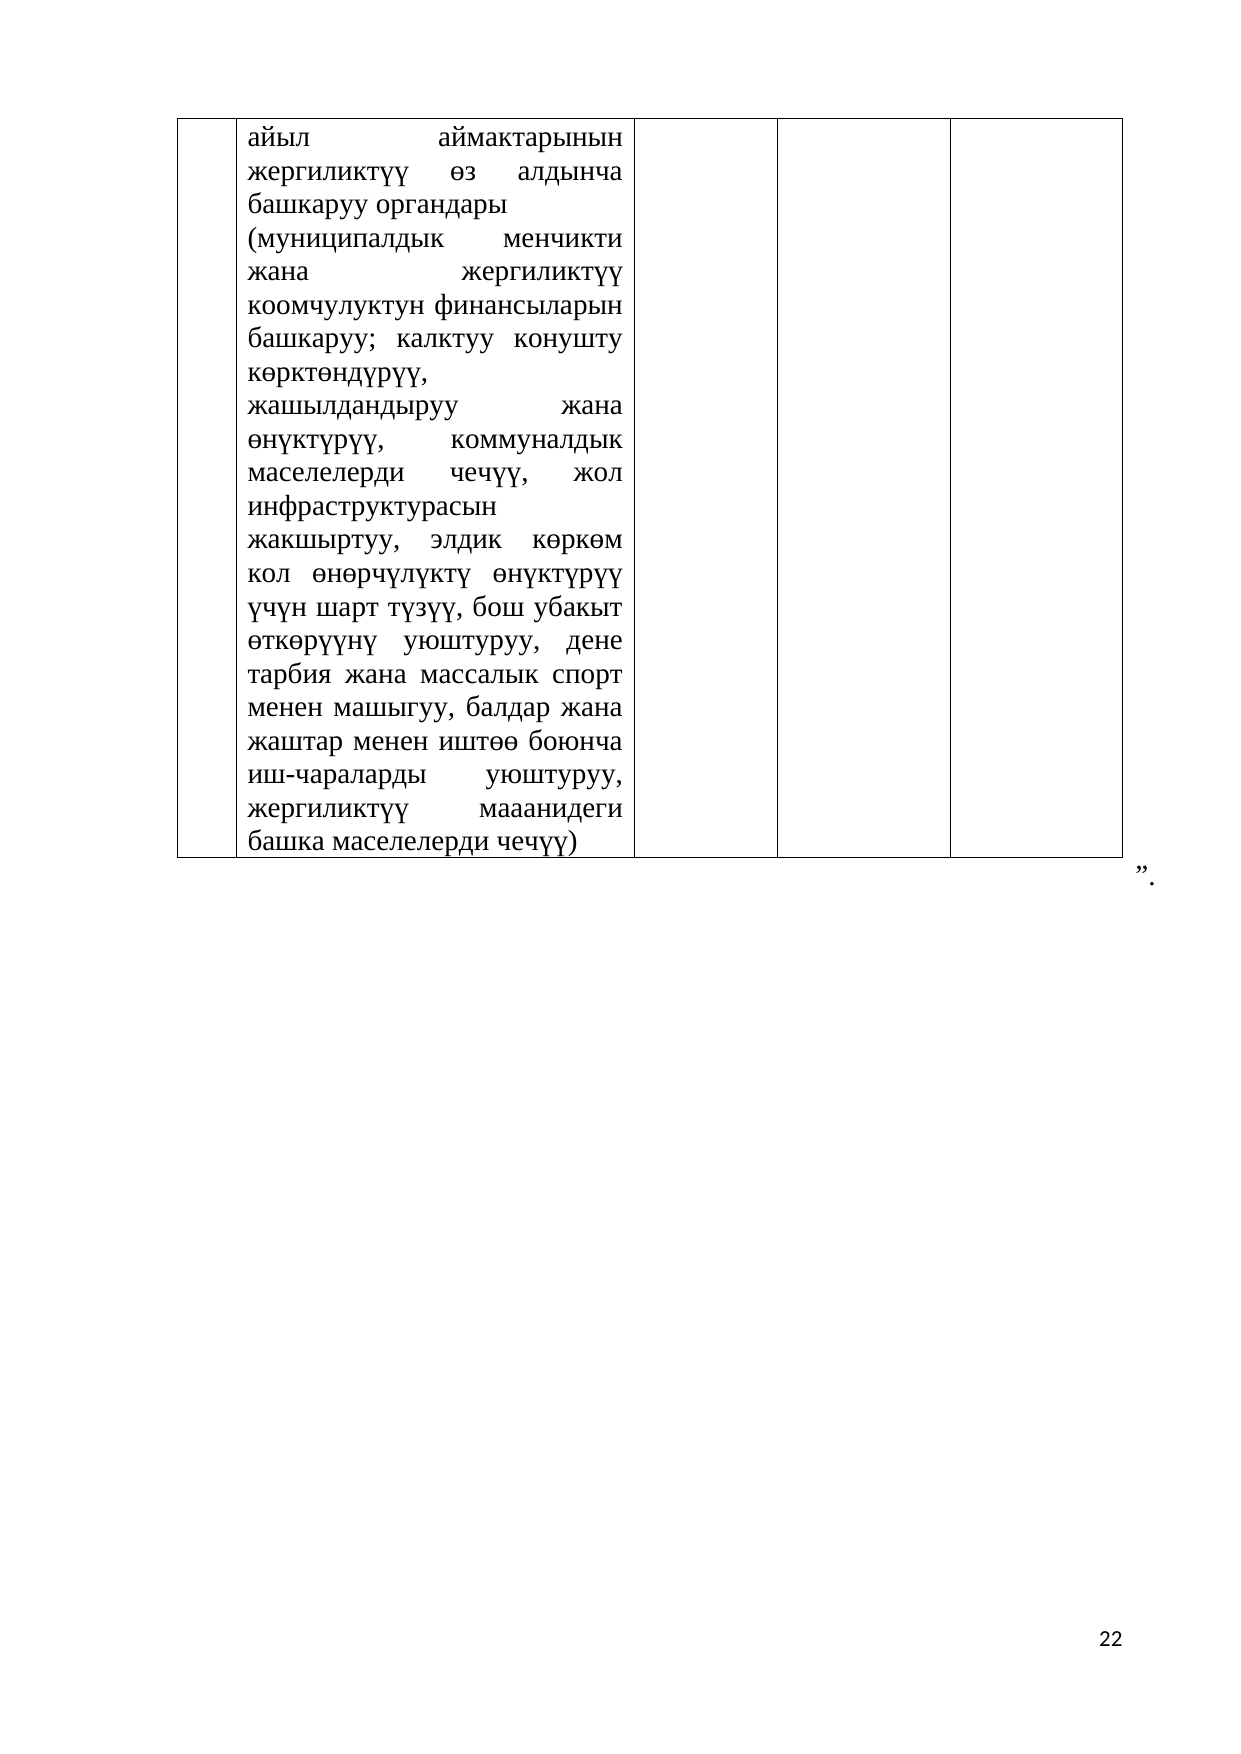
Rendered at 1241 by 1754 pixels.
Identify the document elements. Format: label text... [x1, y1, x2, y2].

text ”. [988, 858, 1181, 892]
table_cell [635, 119, 777, 857]
table_cell [778, 119, 950, 857]
table_cell [178, 119, 236, 857]
table_cell [951, 119, 1122, 857]
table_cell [237, 119, 634, 857]
